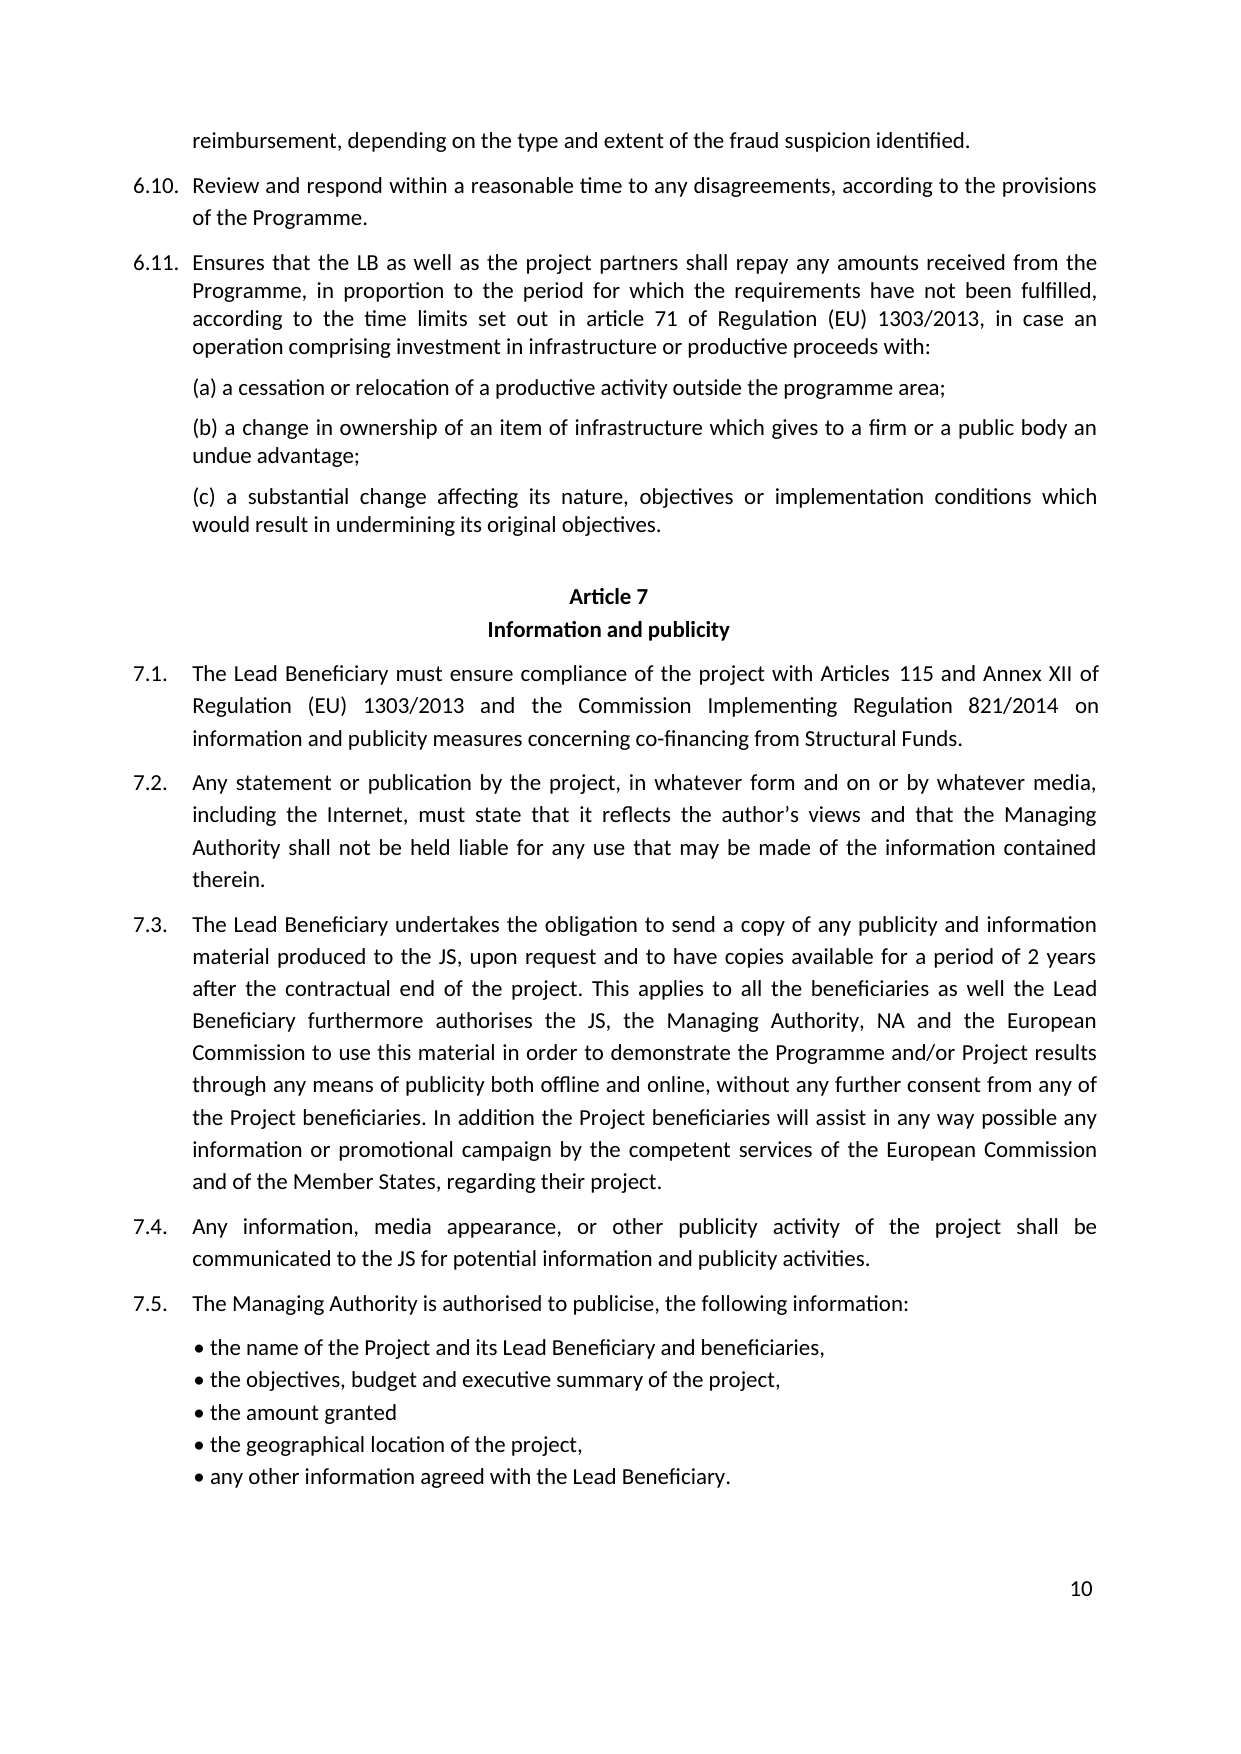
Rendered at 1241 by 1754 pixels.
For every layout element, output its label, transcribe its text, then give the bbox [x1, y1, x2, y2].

list Review and respond within a reasonable time to any disagreements, according to the provisions of the Programme. [133, 171, 1099, 231]
text (b) a change in ownership of an item of infrastructure which gives to a firm or a public body an undue advantage; [192, 413, 1099, 469]
text (a) a cessation or relocation of a productive activity outside the programme area; [192, 373, 1099, 401]
text (c) a substantial change affecting its nature, objectives or implementation conditions which would result in undermining its original objectives. [192, 482, 1099, 538]
list • the objectives, budget and executive summary of the project, [156, 1366, 1099, 1394]
list Ensures that the LB as well as the project partners shall repay any amounts received from the Programme, in proportion to the period for which the requirements have not been fulfilled, according to the time limits set out in article 71 of Regulation (EU) 1303/2013, in case an operation comprising investment in infrastructure or productive proceeds with: [133, 248, 1099, 360]
list The Lead Beneficiary must ensure compliance of the project with Articles 115 and Annex XII of Regulation (EU) 1303/2013 and the Commission Implementing Regulation 821/2014 on information and publicity measures concerning co-financing from Structural Funds. [133, 659, 1099, 752]
list • the geographical location of the project, [156, 1430, 1099, 1458]
list The Lead Beneficiary undertakes the obligation to send a copy of any publicity and information material produced to the JS, upon request and to have copies available for a period of 2 years after the contractual end of the project. This applies to all the beneficiaries as well the Lead Beneficiary furthermore authorises the JS, the Managing Authority, NA and the European Commission to use this material in order to demonstrate the Programme and/or Project results through any means of publicity both offline and online, without any further consent from any of the Project beneficiaries. In addition the Project beneficiaries will assist in any way possible any information or promotional campaign by the competent services of the European Commission and of the Member States, regarding their project. [133, 910, 1099, 1195]
list Any information, media appearance, or other publicity activity of the project shall be communicated to the JS for potential information and publicity activities. [133, 1212, 1099, 1272]
list • the amount granted [156, 1398, 1099, 1426]
text Information and publicity [118, 615, 1099, 643]
list • any other information agreed with the Lead Beneficiary. [156, 1462, 1099, 1490]
list The Managing Authority is authorised to publicise, the following information: [133, 1289, 1099, 1317]
list Any statement or publication by the project, in whatever form and on or by whatever media, including the Internet, must state that it reflects the author’s views and that the Managing Authority shall not be held liable for any use that may be made of the information contained therein. [133, 768, 1099, 893]
list • the name of the Project and its Lead Beneficiary and beneficiaries, [156, 1333, 1099, 1361]
text Article 7 [118, 582, 1099, 611]
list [133, 127, 1099, 154]
